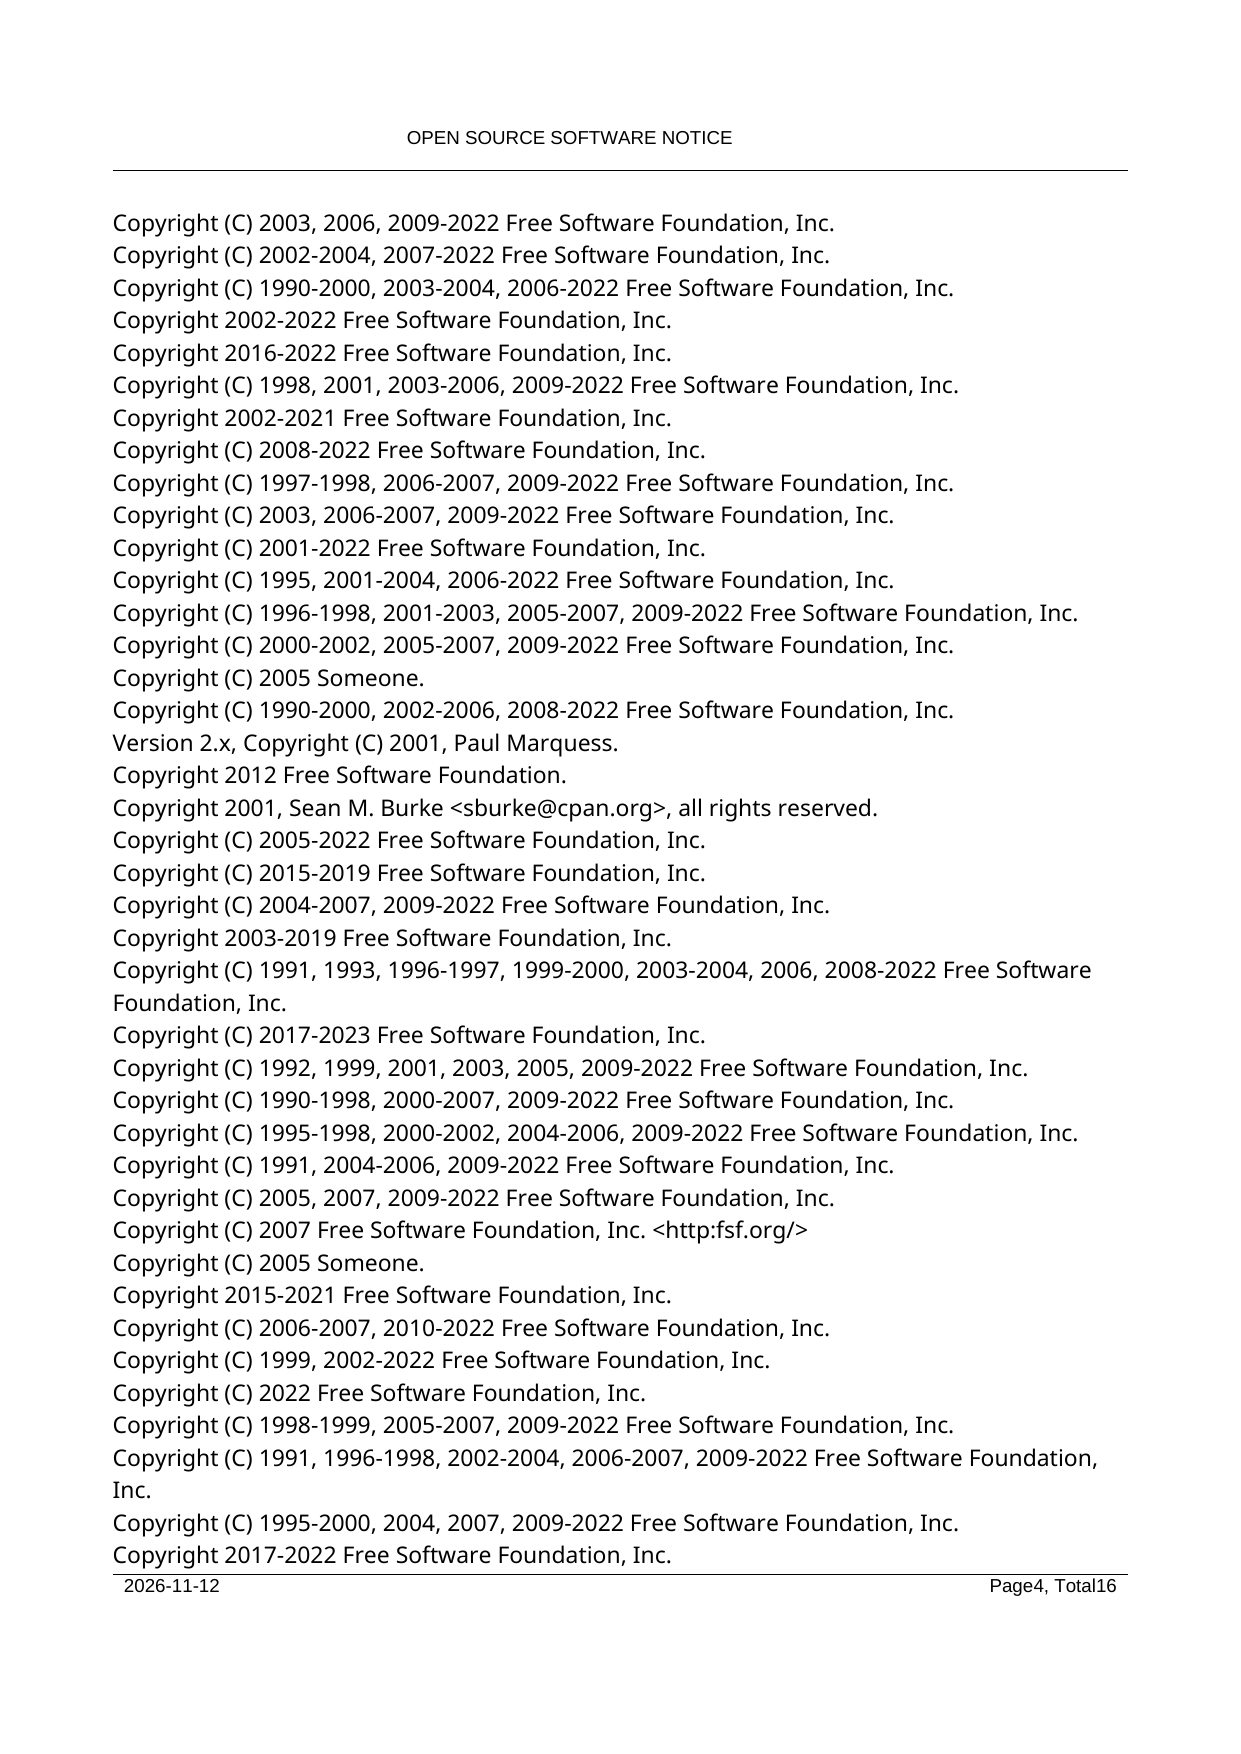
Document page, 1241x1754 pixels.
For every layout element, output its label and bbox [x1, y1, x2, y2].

text [112, 206, 1128, 1571]
